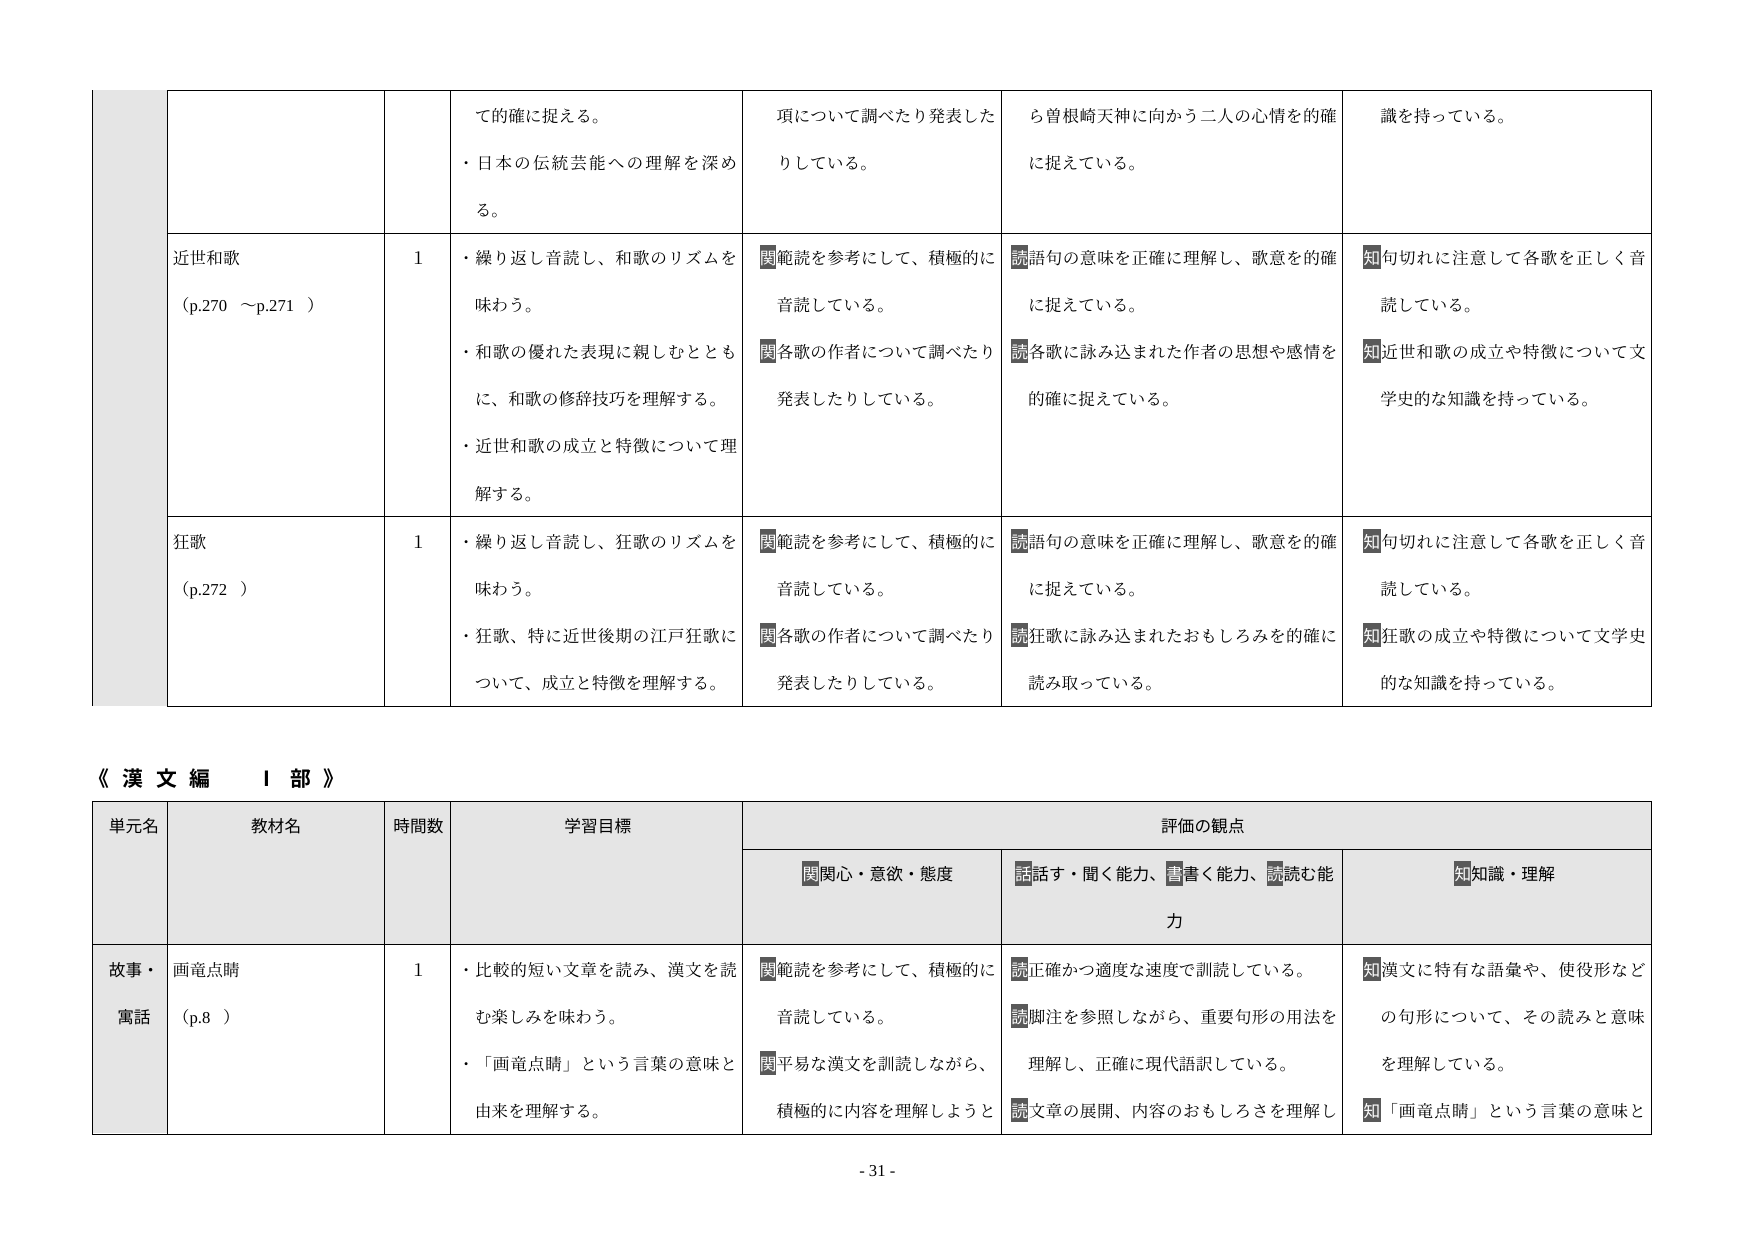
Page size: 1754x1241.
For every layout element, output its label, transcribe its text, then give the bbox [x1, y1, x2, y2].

table_header 時間数 [385, 802, 450, 944]
table_cell 関関心・意欲・態度 [743, 850, 1001, 944]
table_cell ・繰り返し音読し、狂歌のリズムを味わう。 ・狂歌、特に近世後期の江戸狂歌について、成立と特徴を理解する。 [451, 517, 742, 706]
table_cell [1002, 945, 1342, 1133]
table_cell 画竜点睛 （p.8） [168, 945, 384, 1133]
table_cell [168, 91, 384, 233]
table_cell １ [385, 945, 450, 1133]
table_header 評価の観点 [743, 802, 1651, 849]
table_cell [743, 945, 1001, 1133]
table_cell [1343, 945, 1651, 1133]
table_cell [451, 945, 742, 1133]
table_cell 知句切れに注意して各歌を正しく音読している。 知狂歌の成立や特徴について文学史的な知識を持っている。 [1343, 517, 1651, 706]
table_cell 近世和歌 （p.270～p.271） [168, 234, 384, 516]
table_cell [1002, 91, 1342, 233]
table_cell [1343, 91, 1651, 233]
table_cell 話話す・聞く能力、書書く能力、読読む能力 [1002, 850, 1342, 944]
table_header 教材名 [168, 802, 384, 944]
table_cell 知知識・理解 [1343, 850, 1651, 944]
text 《漢文編 Ⅰ部》 [89, 754, 1665, 801]
table_cell 狂歌 （p.272） [168, 517, 384, 706]
table_cell 関範読を参考にして、積極的に音読している。 関各歌の作者について調べたり発表したりしている。 [743, 234, 1001, 516]
table_cell １ [385, 234, 450, 516]
table_header 学習目標 [451, 802, 742, 944]
table_header 単元名 [93, 802, 167, 944]
table_cell 知句切れに注意して各歌を正しく音読している。 知近世和歌の成立や特徴について文学史的な知識を持っている。 [1343, 234, 1651, 516]
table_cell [451, 91, 742, 233]
table_cell ２ [385, 91, 450, 233]
table_cell ・繰り返し音読し、和歌のリズムを味わう。 ・和歌の優れた表現に親しむとともに、和歌の修辞技巧を理解する。 ・近世和歌の成立と特徴について理解する。 [451, 234, 742, 516]
table_cell 読語句の意味を正確に理解し、歌意を的確に捉えている。 読各歌に詠み込まれた作者の思想や感情を的確に捉えている。 [1002, 234, 1342, 516]
table_cell 読語句の意味を正確に理解し、歌意を的確に捉えている。 読狂歌に詠み込まれたおもしろみを的確に読み取っている。 [1002, 517, 1342, 706]
table_cell 関範読を参考にして、積極的に音読している。 関各歌の作者について調べたり発表したりしている。 [743, 517, 1001, 706]
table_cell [743, 91, 1001, 233]
table_cell １ [385, 517, 450, 706]
table_cell 故事・寓話 [93, 945, 167, 1133]
